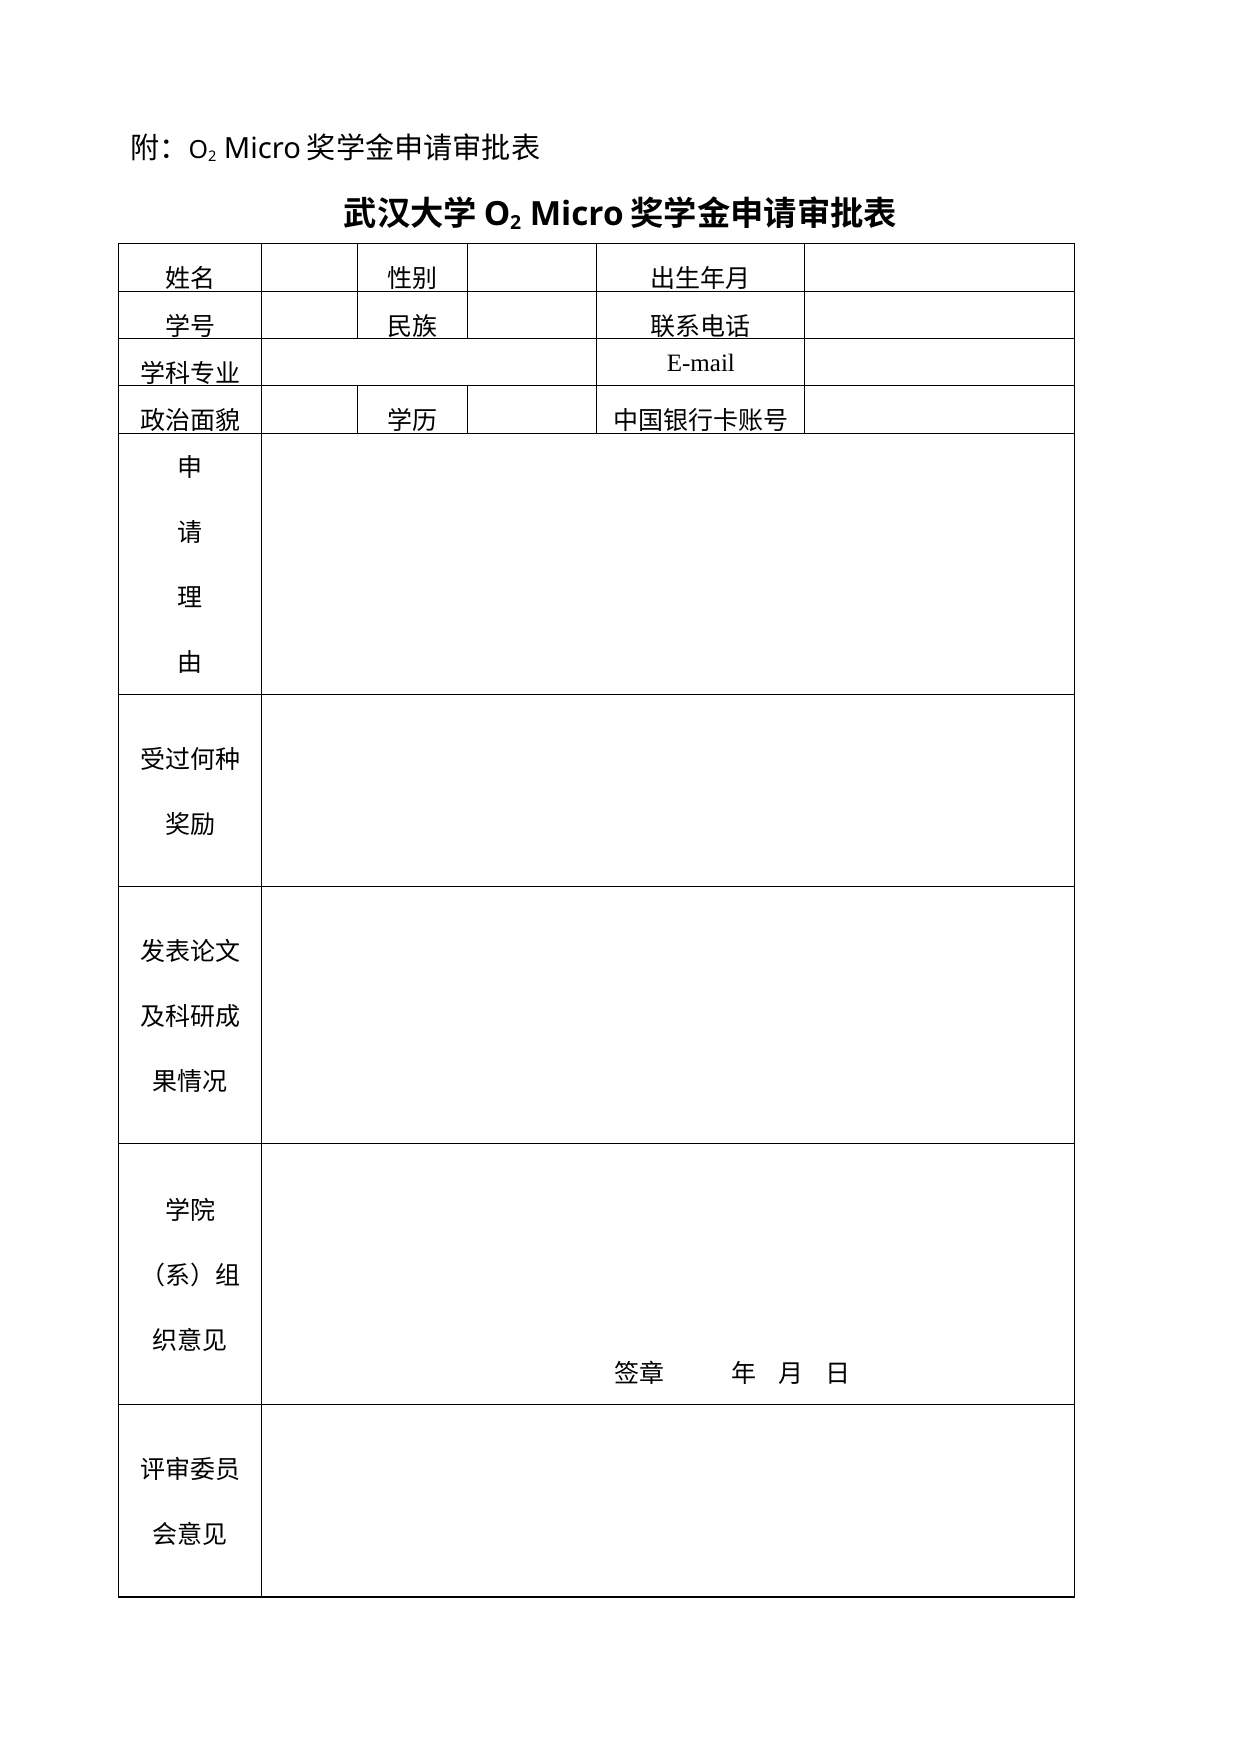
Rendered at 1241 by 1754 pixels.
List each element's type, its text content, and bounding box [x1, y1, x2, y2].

table_cell 发表论文及科研成果情况 [119, 887, 261, 1143]
table_cell 受过何种奖励 [119, 695, 261, 886]
table_cell [805, 339, 1074, 385]
table_header 性别 [358, 244, 467, 291]
table_cell [805, 386, 1074, 432]
table_cell [262, 887, 1074, 1143]
table_header [468, 244, 596, 291]
table_cell 学历 [358, 386, 467, 432]
table_cell 学科专业 [119, 339, 261, 385]
table_cell [468, 386, 596, 432]
table_cell 政治面貌 [119, 386, 261, 432]
table_cell 评审委员会意见 [119, 1405, 261, 1596]
table_cell [262, 339, 596, 385]
table_cell 联系电话 [597, 292, 804, 338]
table_cell 签章 年 月 日 [262, 1144, 1074, 1404]
table_cell [262, 695, 1074, 886]
text 武汉大学O2 Micro奖学金申请审批表 [130, 178, 1110, 243]
table_cell [262, 292, 357, 338]
table_cell [262, 386, 357, 432]
table_cell 民族 [358, 292, 467, 338]
table_cell 中国银行卡账号 [597, 386, 804, 432]
table_header [805, 244, 1074, 291]
text 附：O2 Micro奖学金申请审批表 [130, 113, 1110, 178]
table_cell 学号 [119, 292, 261, 338]
table_cell [262, 434, 1074, 693]
table_header [262, 244, 357, 291]
table_header 出生年月 [597, 244, 804, 291]
table_header 姓名 [119, 244, 261, 291]
table_cell E-mail [597, 339, 804, 385]
table_cell [262, 1405, 1074, 1596]
table_cell 申 请 理 由 [119, 434, 261, 693]
table_cell [805, 292, 1074, 338]
table_cell 学院（系）组织意见 [119, 1144, 261, 1404]
table_cell [468, 292, 596, 338]
